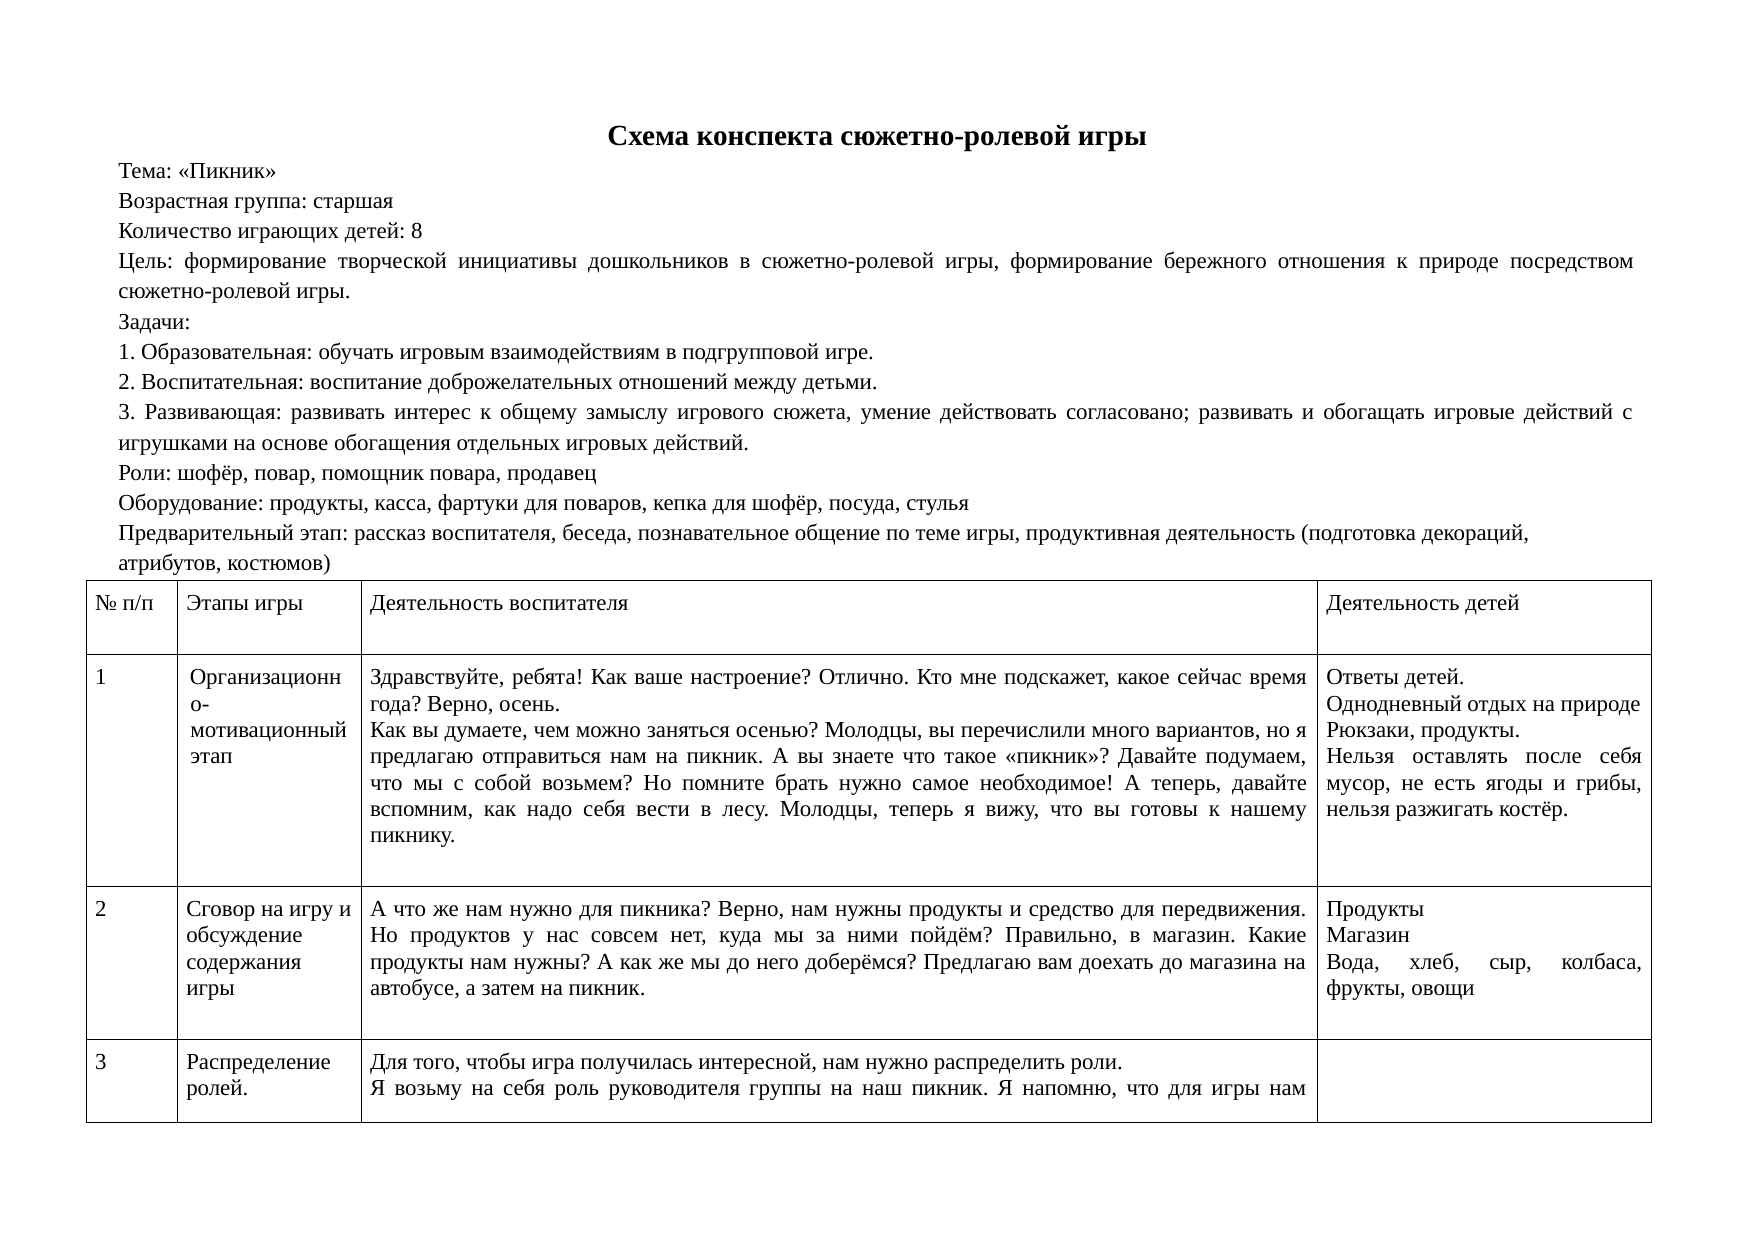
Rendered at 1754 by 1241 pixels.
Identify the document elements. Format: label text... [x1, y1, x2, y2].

text 2. Воспитательная: воспитание доброжелательных отношений между детьми. [118, 368, 1636, 394]
table_cell Продукты Магазин Вода, хлеб, сыр, колбаса, фрукты, овощи [1318, 887, 1651, 1039]
table_cell 3 [87, 1040, 177, 1122]
text Цель: формирование творческой инициативы дошкольников в сюжетно-ролевой игры, формирование бережного отношения к природе посредством сюжетно-ролевой игры. [118, 247, 1636, 304]
text 3. Развивающая: развивать интерес к общему замыслу игрового сюжета, умение действовать согласовано; развивать и обогащать игровые действий с игрушками на основе обогащения отдельных игровых действий. [118, 398, 1636, 455]
table_header Деятельность детей [1318, 581, 1651, 654]
table_cell Организационно-мотивационный этап [178, 655, 361, 886]
text Предварительный этап: рассказ воспитателя, беседа, познавательное общение по теме игры, продуктивная деятельность (подготовка декораций, атрибутов, костюмов) [118, 519, 1636, 576]
table_cell 1 [87, 655, 177, 886]
table_header Этапы игры [178, 581, 361, 654]
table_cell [178, 1040, 361, 1122]
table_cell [362, 1040, 1317, 1122]
text Задачи: [118, 308, 1636, 334]
table_cell 2 [87, 887, 177, 1039]
text Оборудование: продукты, касса, фартуки для поваров, кепка для шофёр, посуда, стулья [118, 489, 1636, 515]
text Возрастная группа: старшая [118, 187, 1636, 213]
table_cell [1318, 1040, 1651, 1122]
table_cell Здравствуйте, ребята! Как ваше настроение? Отлично. Кто мне подскажет, какое сейчас время года? Верно, осень. Как вы думаете, чем можно заняться осенью? Молодцы, вы перечислили много вариантов, но я предлагаю отправиться нам на пикник. А вы знаете что такое «пикник»? Давайте подумаем, что мы с собой возьмем? Но помните брать нужно самое необходимое! А теперь, давайте вспомним, как надо себя вести в лесу. Молодцы, теперь я вижу, что вы готовы к нашему пикнику. [362, 655, 1317, 886]
text Количество играющих детей: 8 [118, 217, 1636, 243]
table_header Деятельность воспитателя [362, 581, 1317, 654]
table_cell Сговор на игру и обсуждение содержания игры [178, 887, 361, 1039]
text Роли: шофёр, повар, помощник повара, продавец [118, 459, 1636, 485]
table_header № п/п [87, 581, 177, 654]
text Тема: «Пикник» [118, 157, 1636, 183]
text 1. Образовательная: обучать игровым взаимодействиям в подгрупповой игре. [118, 338, 1636, 364]
table_cell Ответы детей. Однодневный отдых на природе Рюкзаки, продукты. Нельзя оставлять после себя мусор, не есть ягоды и грибы, нельзя разжигать костёр. [1318, 655, 1651, 886]
table_cell А что же нам нужно для пикника? Верно, нам нужны продукты и средство для передвижения. Но продуктов у нас совсем нет, куда мы за ними пойдём? Правильно, в магазин. Какие продукты нам нужны? А как же мы до него доберёмся? Предлагаю вам доехать до магазина на автобусе, а затем на пикник. [362, 887, 1317, 1039]
text Схема конспекта сюжетно-ролевой игры [118, 118, 1636, 152]
